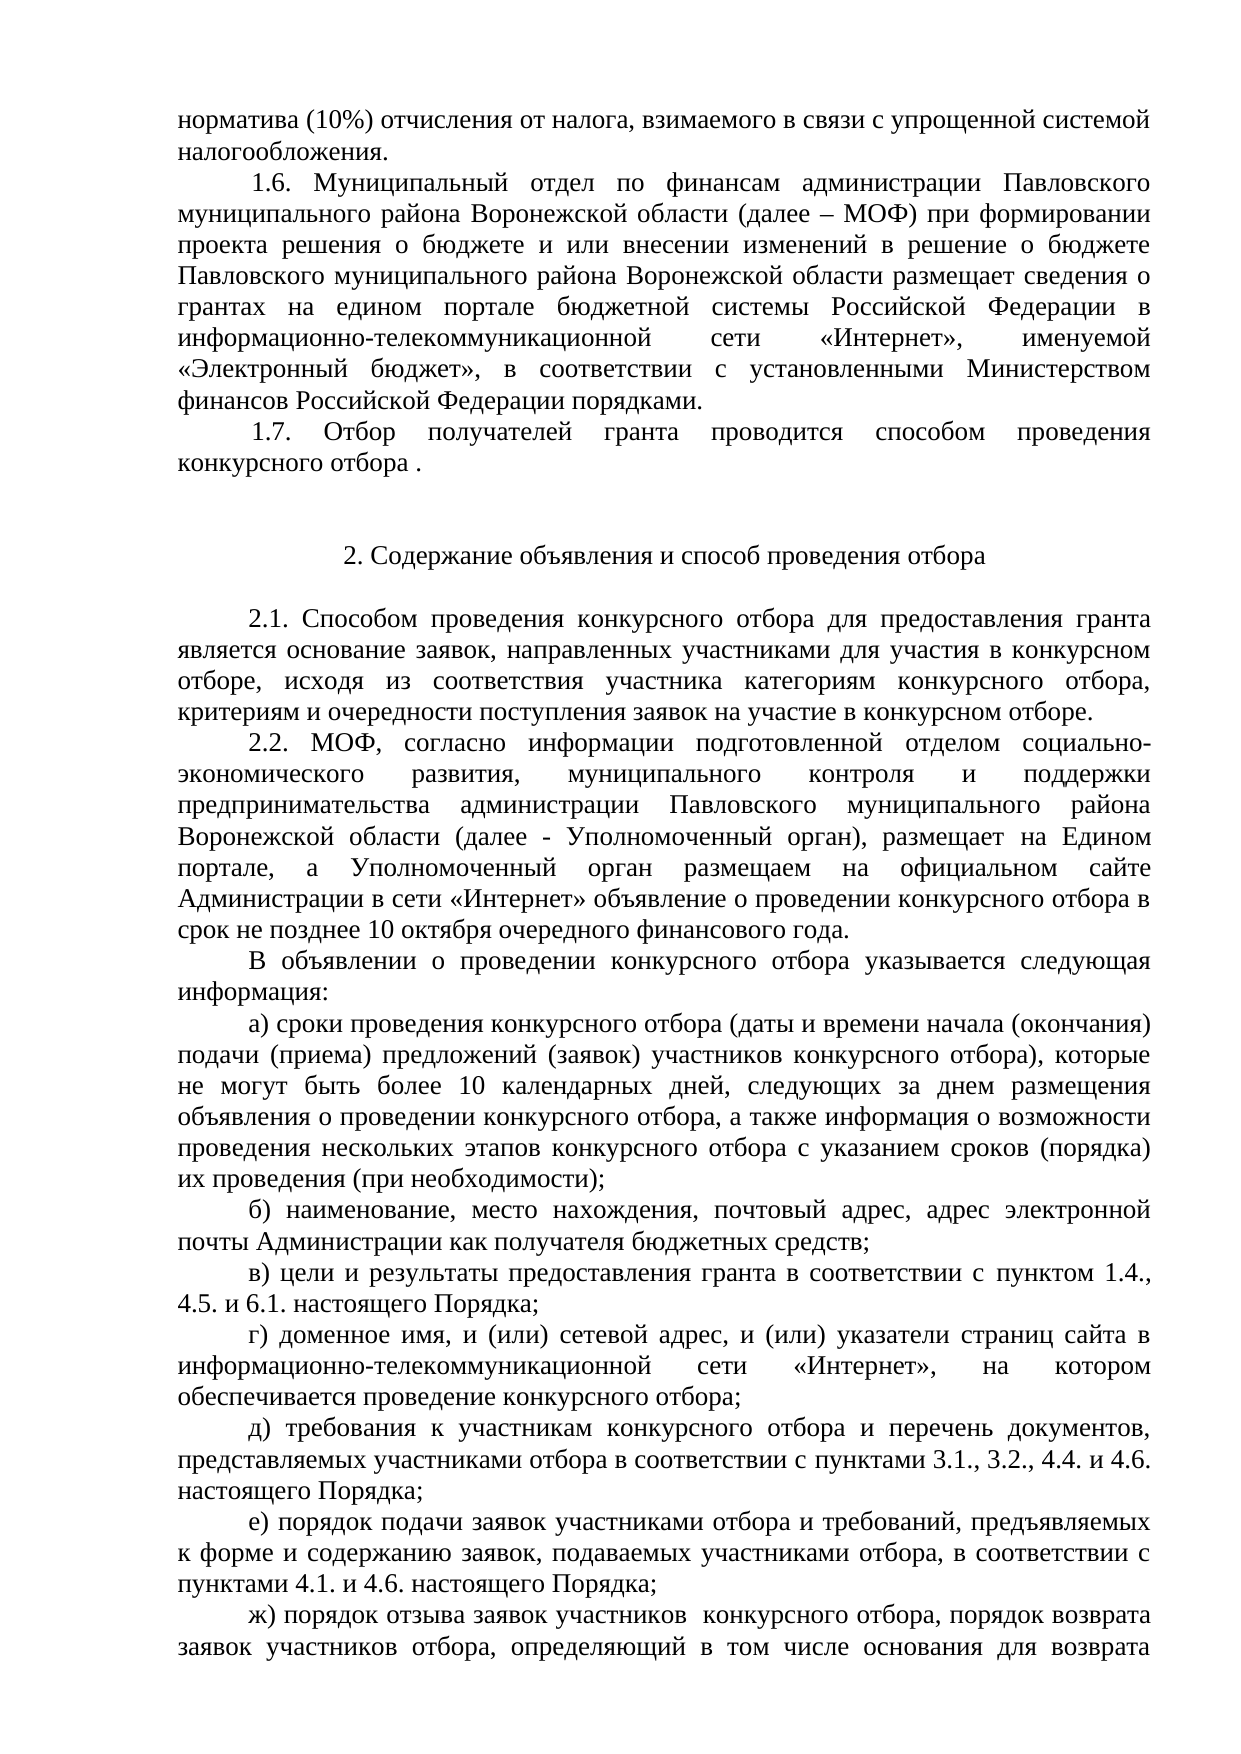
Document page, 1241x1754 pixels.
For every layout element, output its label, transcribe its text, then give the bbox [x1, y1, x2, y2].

text д) требования к участникам конкурсного отбора и перечень документов, представляемых участниками отбора в соответствии с пунктами 3.1., 3.2., 4.4. и 4.6. настоящего Порядка; [177, 1412, 1152, 1505]
text 1.7. Отбор получателей гранта проводится способом проведения конкурсного отбора . [177, 415, 1152, 477]
text 2. Содержание объявления и способ проведения отбора [177, 539, 1152, 571]
text в) цели и результаты предоставления гранта в соответствии с пунктом 1.4., 4.5. и 6.1. настоящего Порядка; [177, 1256, 1152, 1318]
text 2.1. Способом проведения конкурсного отбора для предоставления гранта является основание заявок, направленных участниками для участия в конкурсном отборе, исходя из соответствия участника категориям конкурсного отбора, критериям и очередности поступления заявок на участие в конкурсном отборе. [177, 602, 1152, 726]
text г) доменное имя, и (или) сетевой адрес, и (или) указатели страниц сайта в информационно-телекоммуникационной сети «Интернет», на котором обеспечивается проведение конкурсного отбора; [177, 1318, 1152, 1412]
text 1.6. Муниципальный отдел по финансам администрации Павловского муниципального района Воронежской области (далее – МОФ) при формировании проекта решения о бюджете и или внесении изменений в решение о бюджете Павловского муниципального района Воронежской области размещает сведения о грантах на едином портале бюджетной системы Российской Федерации в информационно-телекоммуникационной сети «Интернет», именуемой «Электронный бюджет», в соответствии с установленными Министерством финансов Российской Федерации порядками. [177, 166, 1152, 415]
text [177, 103, 1152, 166]
text е) порядок подачи заявок участниками отбора и требований, предъявляемых к форме и содержанию заявок, подаваемых участниками отбора, в соответствии с пунктами 4.1. и 4.6. настоящего Порядка; [177, 1505, 1152, 1598]
text В объявлении о проведении конкурсного отбора указывается следующая информация: [177, 944, 1152, 1007]
text 2.2. МОФ, согласно информации подготовленной отделом социально-экономического развития, муниципального контроля и поддержки предпринимательства администрации Павловского муниципального района Воронежской области (далее - Уполномоченный орган), размещает на Едином портале, а Уполномоченный орган размещаем на официальном сайте Администрации в сети «Интернет» объявление о проведении конкурсного отбора в срок не позднее 10 октября очередного финансового года. [177, 726, 1152, 944]
text б) наименование, место нахождения, почтовый адрес, адрес электронной почты Администрации как получателя бюджетных средств; [177, 1193, 1152, 1256]
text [177, 1598, 1152, 1661]
text а) сроки проведения конкурсного отбора (даты и времени начала (окончания) подачи (приема) предложений (заявок) участников конкурсного отбора), которые не могут быть более 10 календарных дней, следующих за днем размещения объявления о проведении конкурсного отбора, а также информация о возможности проведения нескольких этапов конкурсного отбора с указанием сроков (порядка) их проведения (при необходимости); [177, 1007, 1152, 1193]
